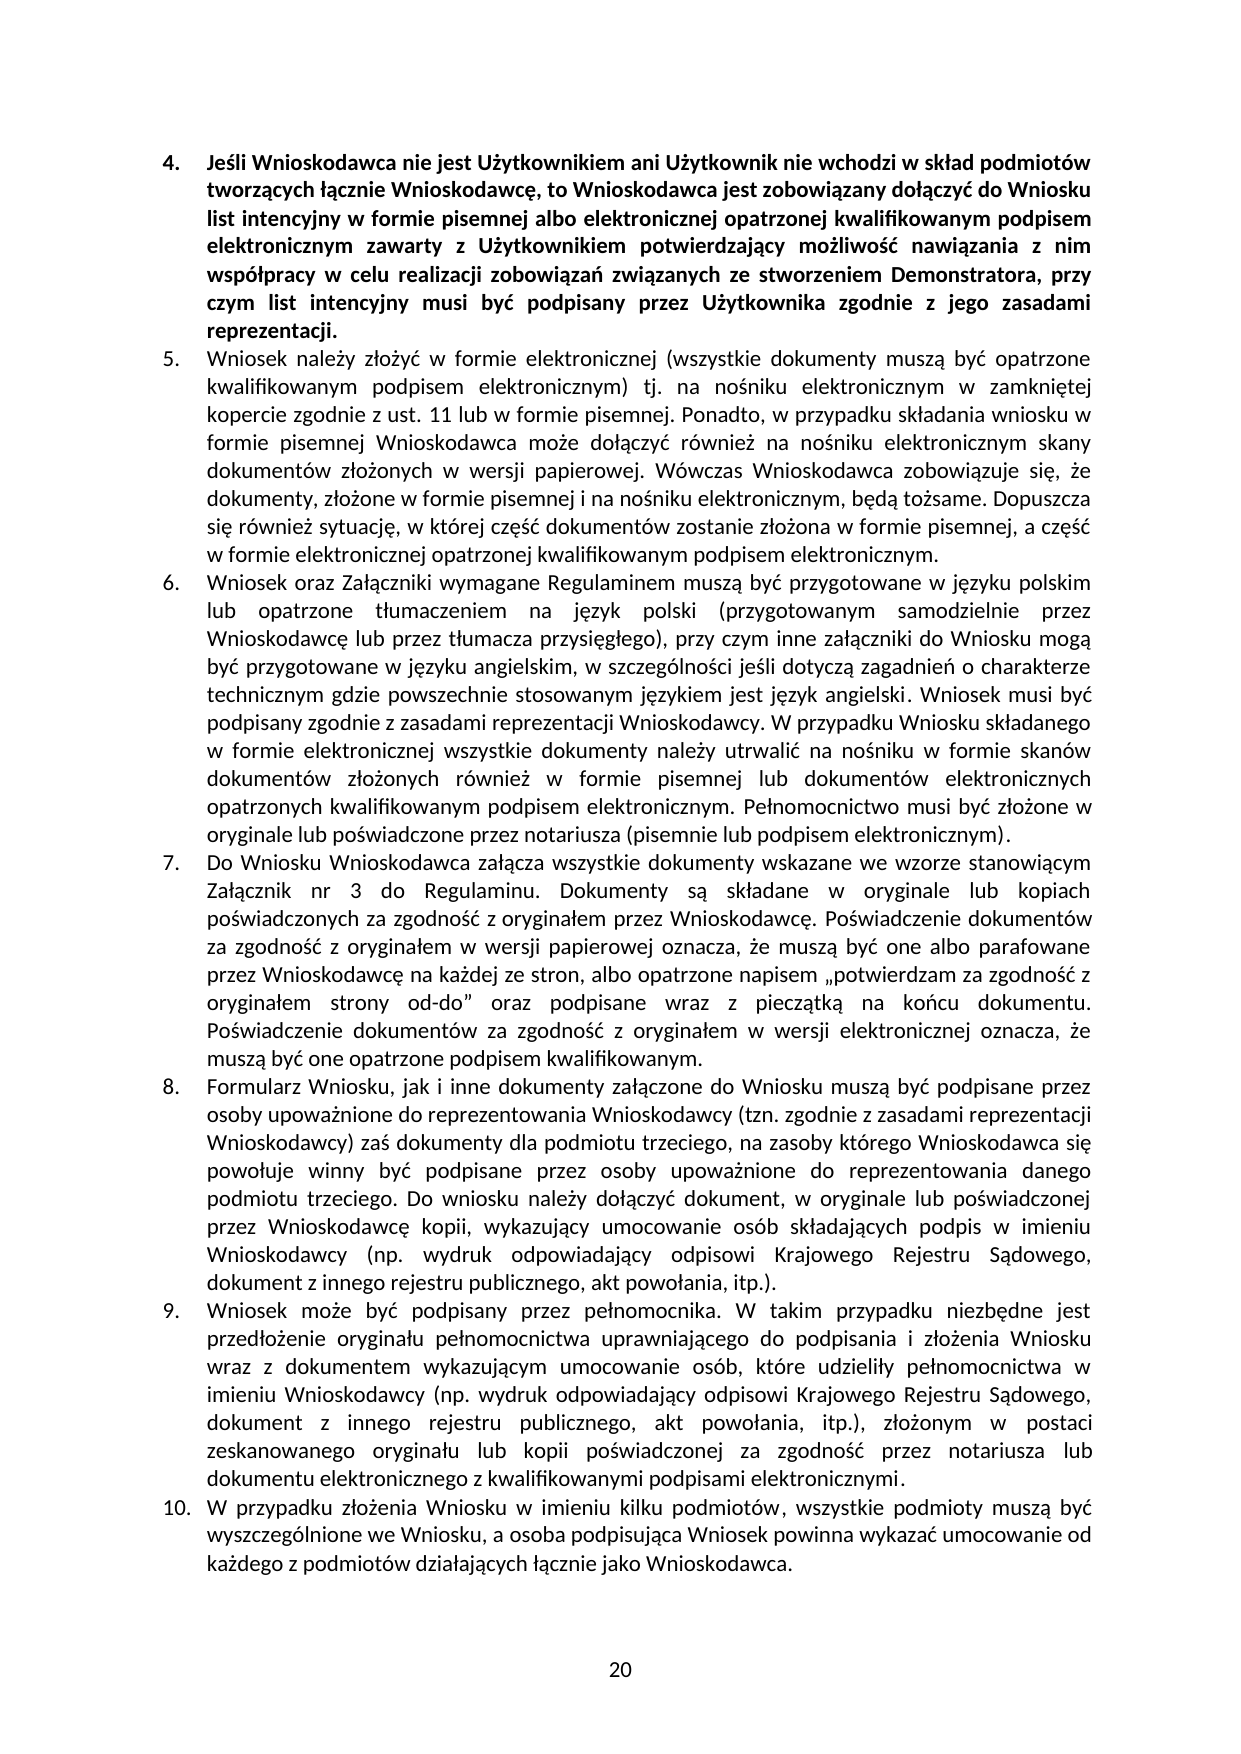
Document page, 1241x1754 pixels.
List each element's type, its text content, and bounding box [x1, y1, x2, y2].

list Wniosek może być podpisany przez pełnomocnika. W takim przypadku niezbędne jest przedłożenie oryginału pełnomocnictwa uprawniającego do podpisania i złożenia Wniosku wraz z dokumentem wykazującym umocowanie osób, które udzieliły pełnomocnictwa w imieniu Wnioskodawcy (np. wydruk odpowiadający odpisowi Krajowego Rejestru Sądowego, dokument z innego rejestru publicznego, akt powołania, itp.), złożonym w postaci zeskanowanego oryginału lub kopii poświadczonej za zgodność przez notariusza lub dokumentu elektronicznego z kwalifikowanymi podpisami elektronicznymi. [162, 1296, 1093, 1493]
list Jeśli Wnioskodawca nie jest Użytkownikiem ani Użytkownik nie wchodzi w skład podmiotów tworzących łącznie Wnioskodawcę, to Wnioskodawca jest zobowiązany dołączyć do Wniosku list intencyjny w formie pisemnej albo elektronicznej opatrzonej kwalifikowanym podpisem elektronicznym zawarty z Użytkownikiem potwierdzający możliwość nawiązania z nim współpracy w celu realizacji zobowiązań związanych ze stworzeniem Demonstratora, przy czym list intencyjny musi być podpisany przez Użytkownika zgodnie z jego zasadami reprezentacji. [162, 148, 1093, 344]
list Do Wniosku Wnioskodawca załącza wszystkie dokumenty wskazane we wzorze stanowiącym Załącznik nr 3 do Regulaminu. Dokumenty są składane w oryginale lub kopiach poświadczonych za zgodność z oryginałem przez Wnioskodawcę. Poświadczenie dokumentów za zgodność z oryginałem w wersji papierowej oznacza, że muszą być one albo parafowane przez Wnioskodawcę na każdej ze stron, albo opatrzone napisem „potwierdzam za zgodność z oryginałem strony od-do” oraz podpisane wraz z pieczątką na końcu dokumentu. Poświadczenie dokumentów za zgodność z oryginałem w wersji elektronicznej oznacza, że muszą być one opatrzone podpisem kwalifikowanym. [162, 848, 1093, 1072]
list W przypadku złożenia Wniosku w imieniu kilku podmiotów, wszystkie podmioty muszą być wyszczególnione we Wniosku, a osoba podpisująca Wniosek powinna wykazać umocowanie od każdego z podmiotów działających łącznie jako Wnioskodawca. [162, 1493, 1093, 1577]
list Wniosek oraz Załączniki wymagane Regulaminem muszą być przygotowane w języku polskim lub opatrzone tłumaczeniem na język polski (przygotowanym samodzielnie przez Wnioskodawcę lub przez tłumacza przysięgłego), przy czym inne załączniki do Wniosku mogą być przygotowane w języku angielskim, w szczególności jeśli dotyczą zagadnień o charakterze technicznym gdzie powszechnie stosowanym językiem jest język angielski. Wniosek musi być podpisany zgodnie z zasadami reprezentacji Wnioskodawcy. W przypadku Wniosku składanego w formie elektronicznej wszystkie dokumenty należy utrwalić na nośniku w formie skanów dokumentów złożonych również w formie pisemnej lub dokumentów elektronicznych opatrzonych kwalifikowanym podpisem elektronicznym. Pełnomocnictwo musi być złożone w oryginale lub poświadczone przez notariusza (pisemnie lub podpisem elektronicznym). [162, 568, 1093, 848]
list Wniosek należy złożyć w formie elektronicznej (wszystkie dokumenty muszą być opatrzone kwalifikowanym podpisem elektronicznym) tj. na nośniku elektronicznym w zamkniętej kopercie zgodnie z ust. 10 lub w formie pisemnej. Ponadto, w przypadku składania wniosku w formie pisemnej Wnioskodawca może dołączyć również na nośniku elektronicznym skany dokumentów złożonych w wersji papierowej. Wówczas Wnioskodawca zobowiązuje się, że dokumenty, złożone w formie pisemnej i na nośniku elektronicznym, będą tożsame. Dopuszcza się również sytuację, w której część dokumentów zostanie złożona w formie pisemnej, a część w formie elektronicznej opatrzonej kwalifikowanym podpisem elektronicznym. [162, 344, 1093, 568]
list Formularz Wniosku, jak i inne dokumenty załączone do Wniosku muszą być podpisane przez osoby upoważnione do reprezentowania Wnioskodawcy (tzn. zgodnie z zasadami reprezentacji Wnioskodawcy) zaś dokumenty dla podmiotu trzeciego, na zasoby którego Wnioskodawca się powołuje winny być podpisane przez osoby upoważnione do reprezentowania danego podmiotu trzeciego. Do wniosku należy dołączyć dokument, w oryginale lub poświadczonej przez Wnioskodawcę kopii, wykazujący umocowanie osób składających podpis w imieniu Wnioskodawcy (np. wydruk odpowiadający odpisowi Krajowego Rejestru Sądowego, dokument z innego rejestru publicznego, akt powołania, itp.). [162, 1072, 1093, 1296]
